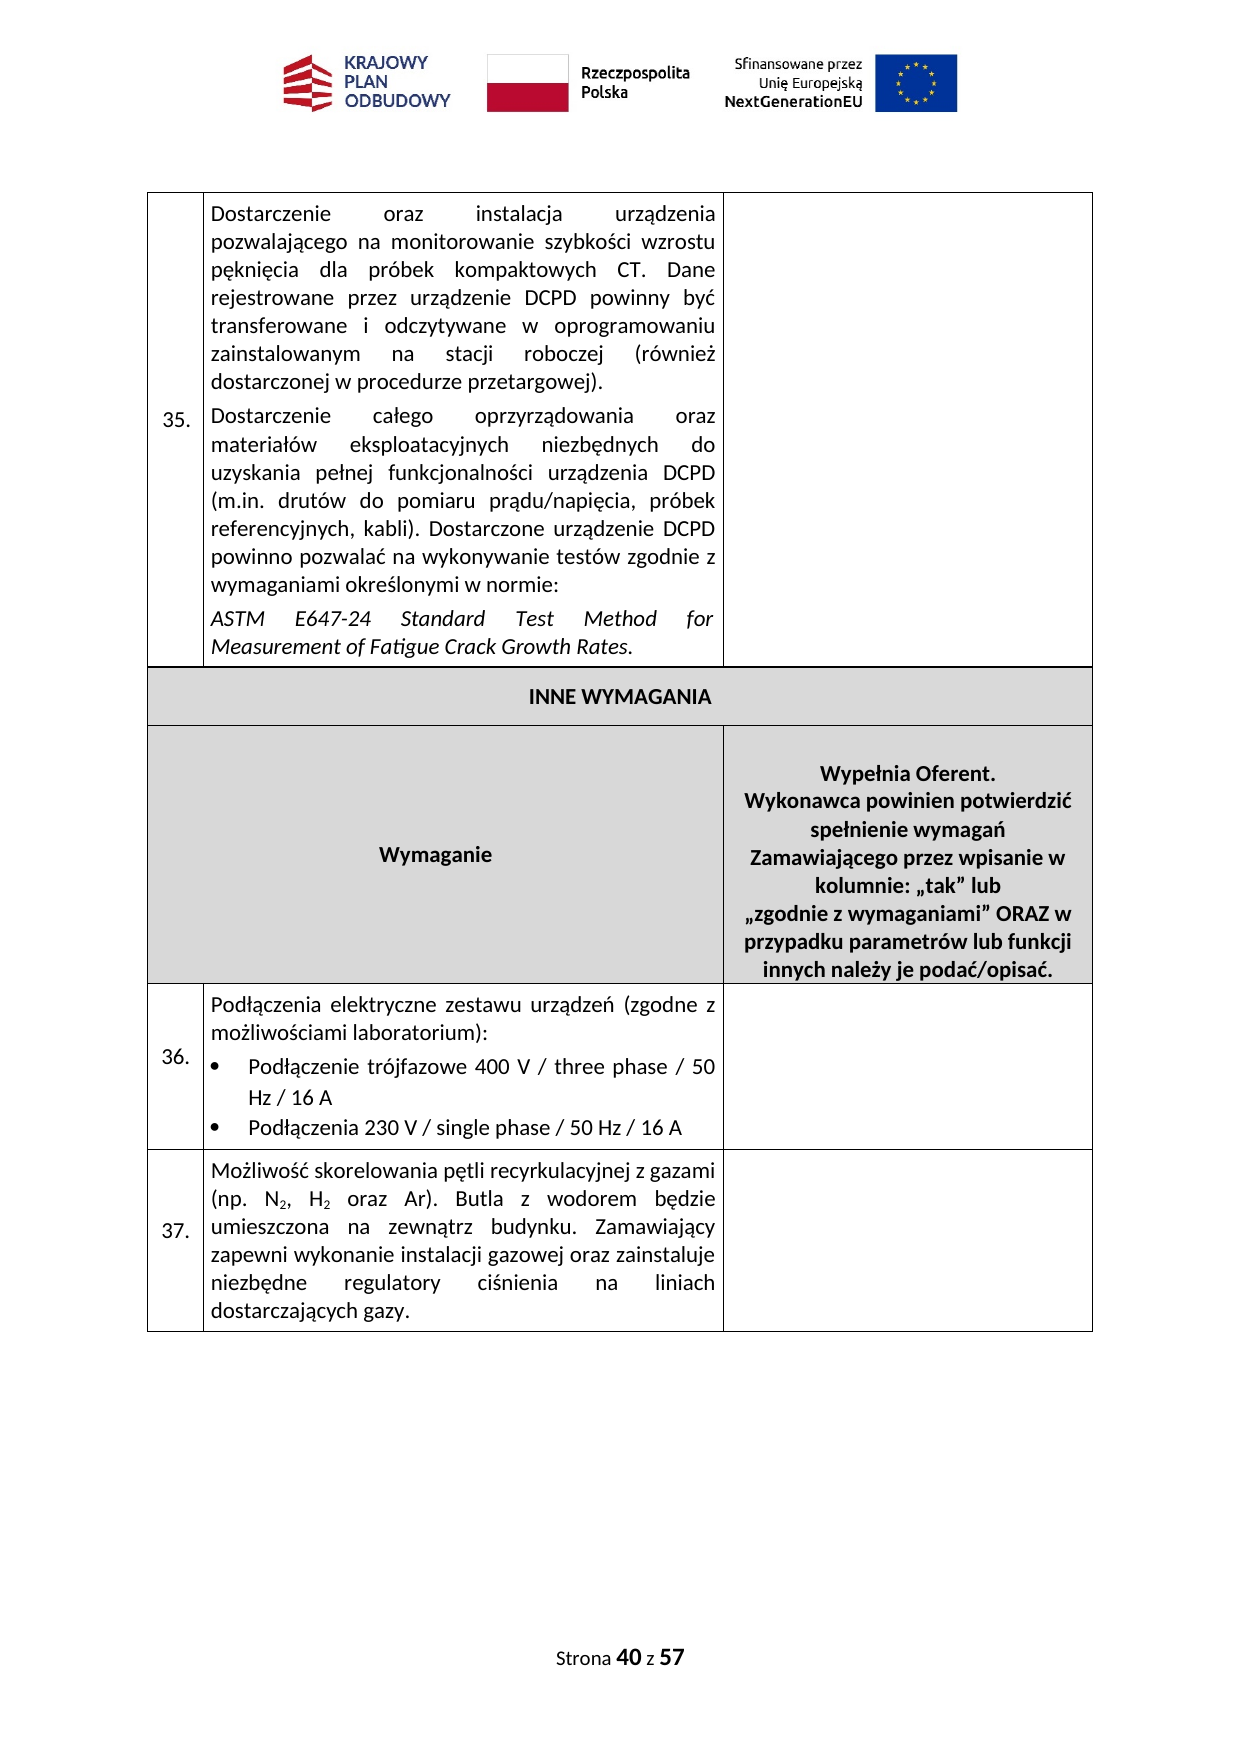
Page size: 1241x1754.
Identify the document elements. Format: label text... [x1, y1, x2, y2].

table_cell [724, 1150, 1092, 1331]
table_cell Możliwość skorelowania pętli recyrkulacyjnej z gazami (np. N2, H2 oraz Ar). Butla z wodorem będzie umieszczona na zewnątrz budynku. Zamawiający zapewni wykonanie instalacji gazowej oraz zainstaluje niezbędne regulatory ciśnienia na liniach dostarczających gazy. [204, 1150, 723, 1331]
table_cell [724, 193, 1092, 666]
picture [265, 35, 975, 131]
table_cell 35. [148, 193, 203, 666]
table_cell 36. [148, 984, 203, 1149]
table_cell Podłączenia elektryczne zestawu urządzeń (zgodne z możliwościami laboratorium): Podłączenie trójfazowe 400 V / three phase / 50 Hz / 16 A Podłączenia 230 V / single phase / 50 Hz / 16 A [204, 984, 723, 1149]
table_cell Dostarczenie oraz instalacja urządzenia pozwalającego na monitorowanie szybkości wzrostu pęknięcia dla próbek kompaktowych CT. Dane rejestrowane przez urządzenie DCPD powinny być transferowane i odczytywane w oprogramowaniu zainstalowanym na stacji roboczej (również dostarczonej w procedurze przetargowej). Dostarczenie całego oprzyrządowania oraz materiałów eksploatacyjnych niezbędnych do uzyskania pełnej funkcjonalności urządzenia DCPD (m.in. drutów do pomiaru prądu/napięcia, próbek referencyjnych, kabli). Dostarczone urządzenie DCPD powinno pozwalać na wykonywanie testów zgodnie z wymaganiami określonymi w normie: ASTM E647-24 Standard Test Method for Measurement of Fatigue Crack Growth Rates. [204, 193, 723, 666]
table_cell Wymaganie [148, 726, 723, 983]
table_cell 37. [148, 1150, 203, 1331]
table_cell INNE WYMAGANIA [148, 668, 1092, 725]
table_cell [724, 984, 1092, 1149]
table_cell Wypełnia Oferent. Wykonawca powinien potwierdzić spełnienie wymagań Zamawiającego przez wpisanie w kolumnie: „tak” lub „zgodnie z wymaganiami” ORAZ w przypadku parametrów lub funkcji innych należy je podać/opisać. [724, 726, 1092, 983]
